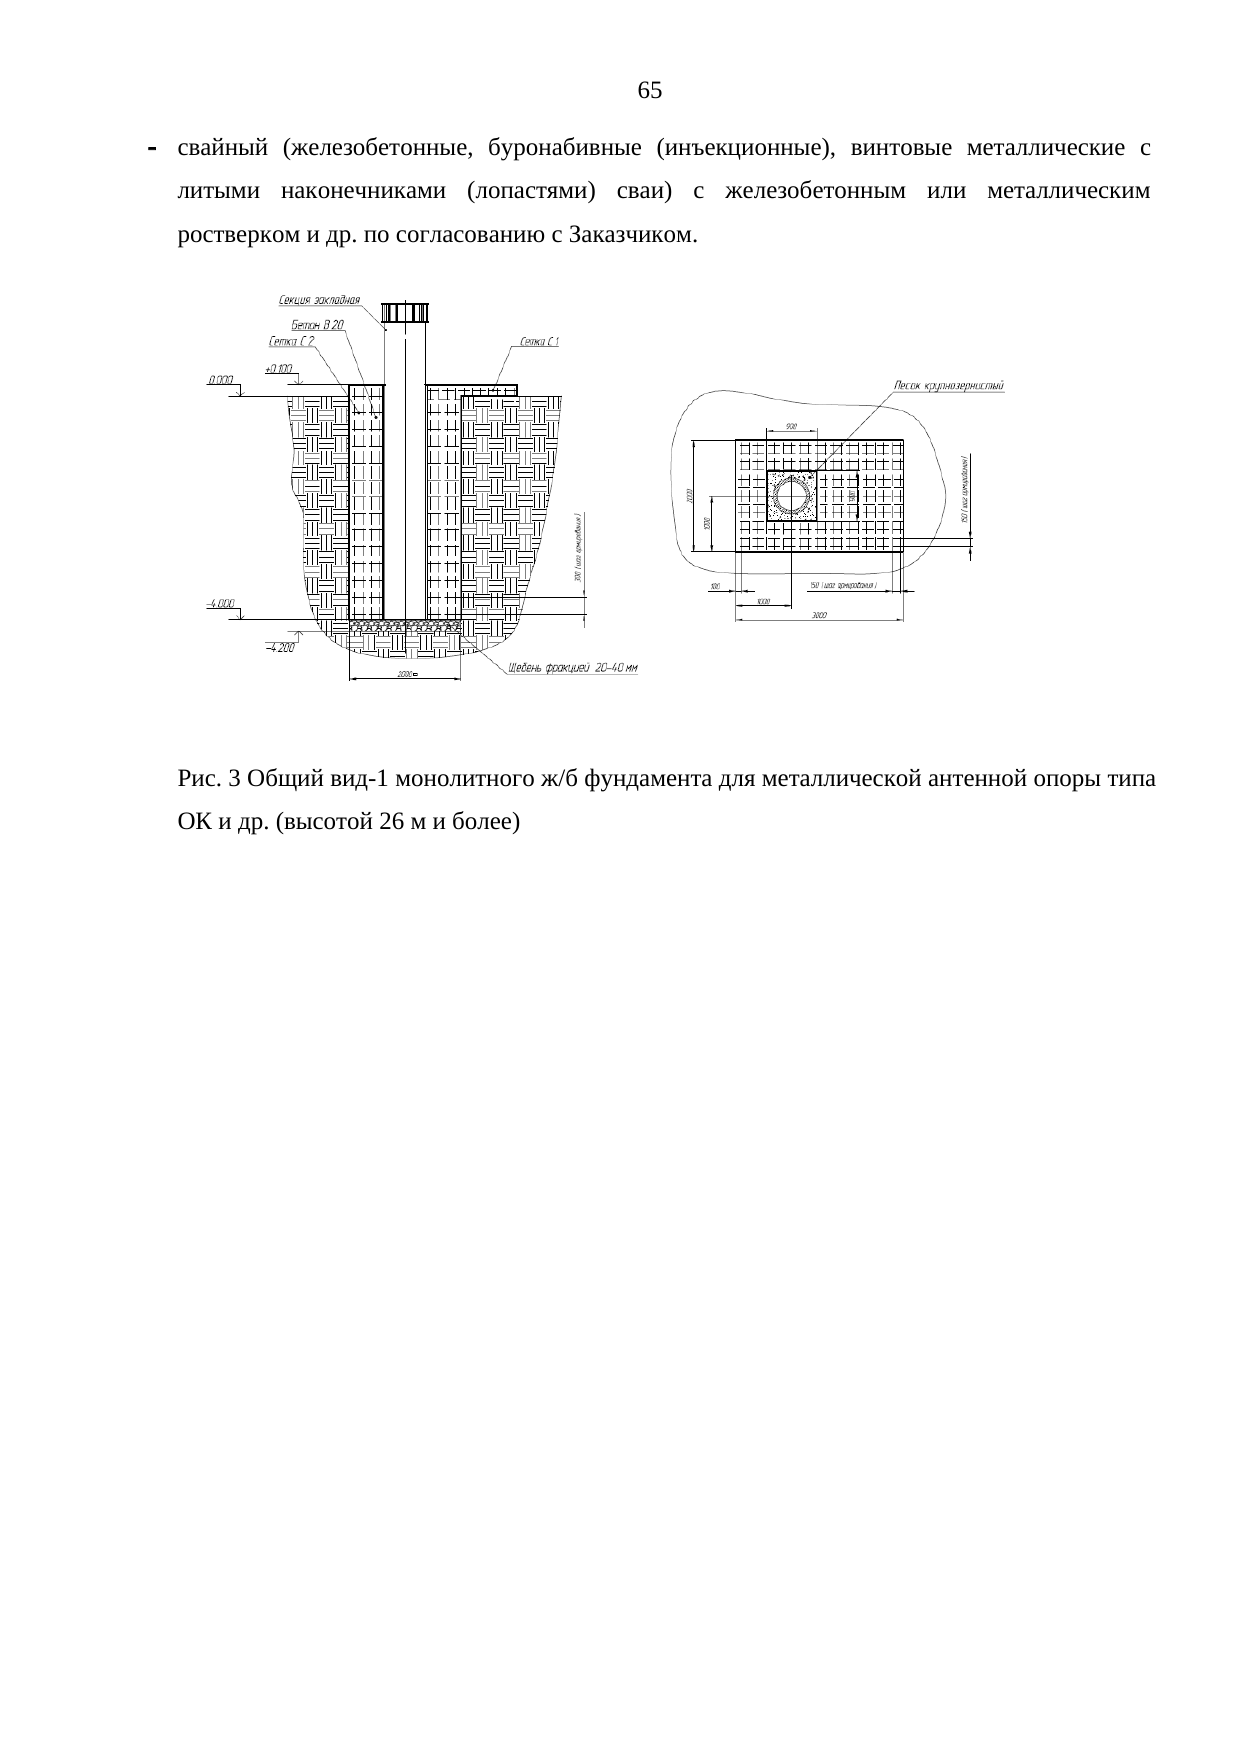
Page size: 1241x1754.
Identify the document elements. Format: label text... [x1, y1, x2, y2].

text Рис. 3 Общий вид-1 монолитного ж/б фундамента для металлической антенной опоры типа ОК и др. (высотой 26 м и более) [177, 763, 1157, 835]
list свайный (железобетонные, буронабивные (инъекционные), винтовые металлические с литыми наконечниками (лопастями) сваи) с железобетонным или металлическим ростверком и др. по согласованию с Заказчиком. [148, 132, 1152, 247]
picture [201, 275, 1017, 691]
